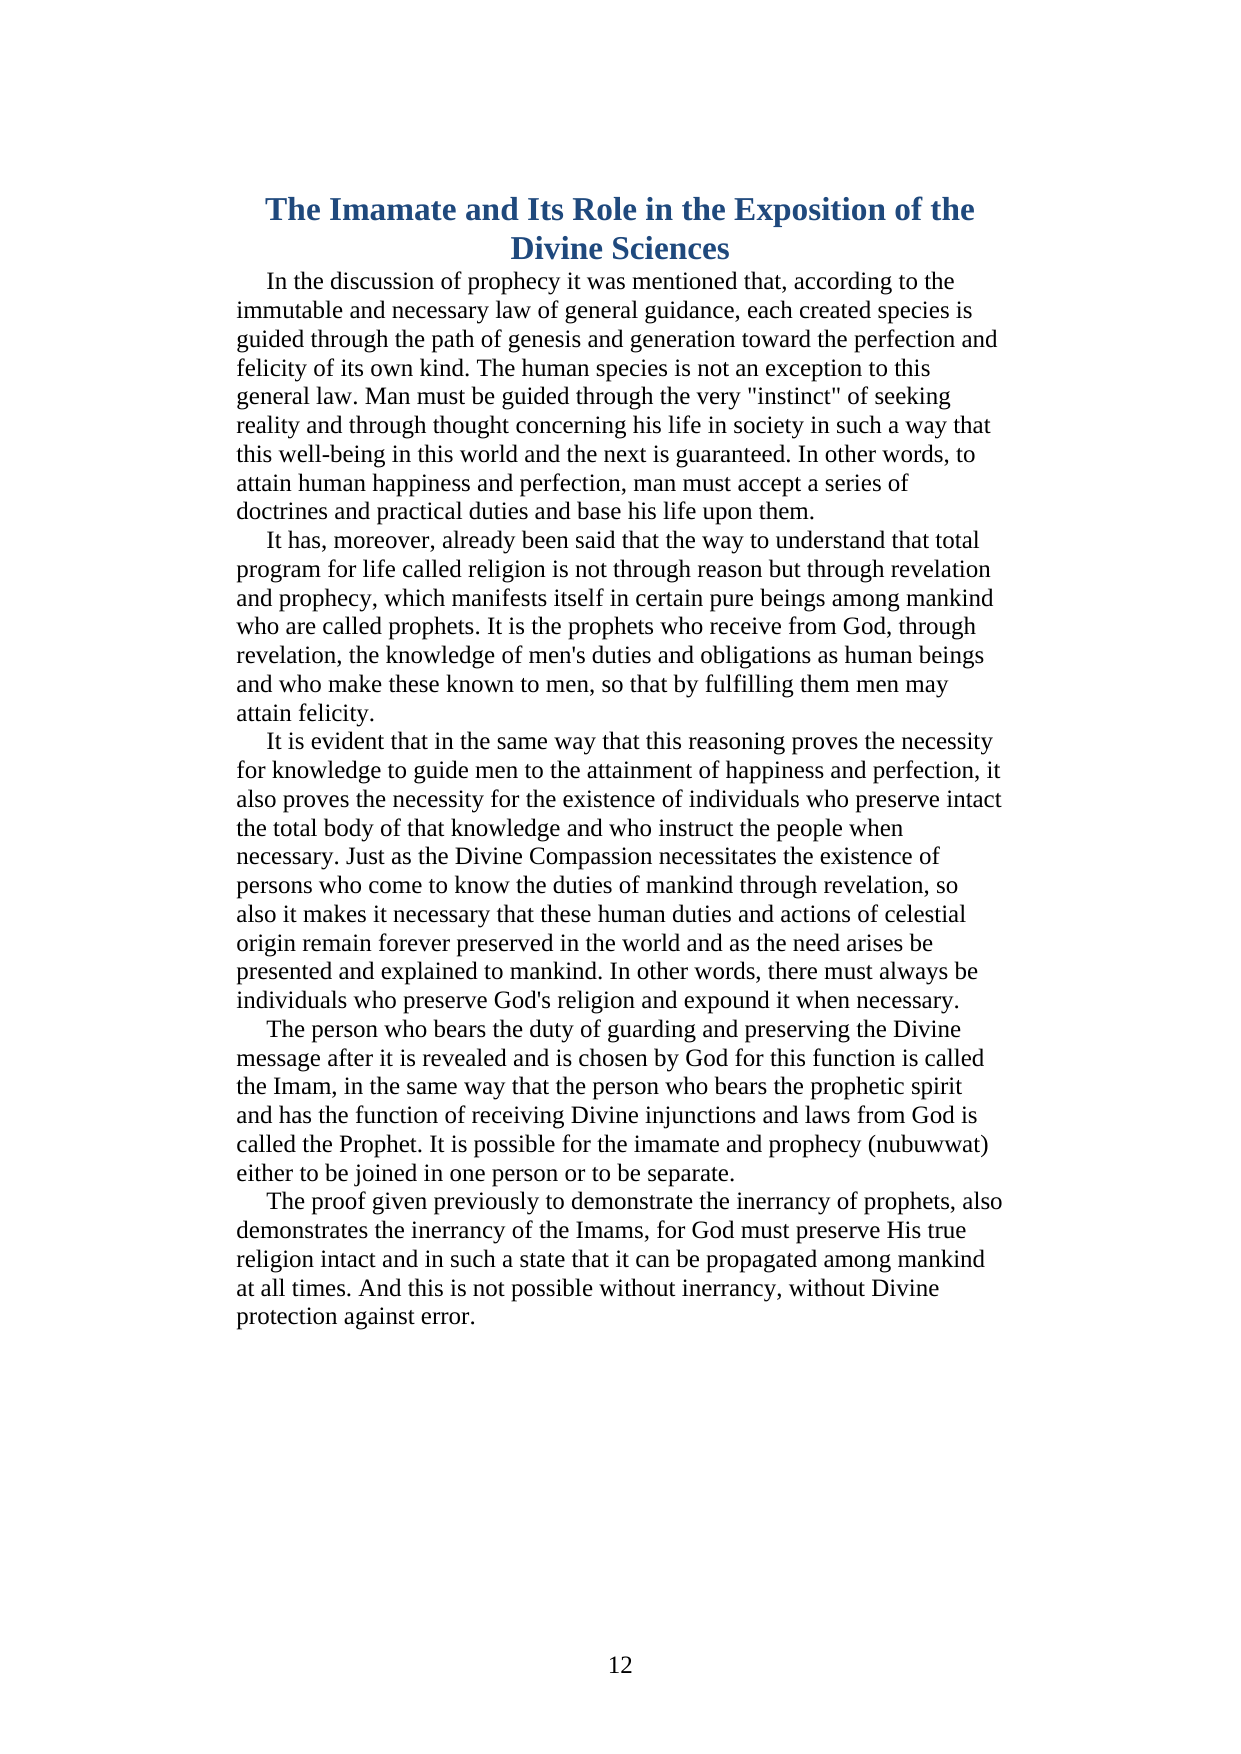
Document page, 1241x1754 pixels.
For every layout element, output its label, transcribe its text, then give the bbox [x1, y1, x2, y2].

text The proof given previously to demonstrate the inerrancy of prophets, also demonstrates the inerrancy of the Imams, for God must preserve His true religion intact and in such a state that it can be propagated among mankind at all times. And this is not possible without inerrancy, without Divine protection against error. [236, 1186, 1004, 1330]
text It is evident that in the same way that this reasoning proves the necessity for knowledge to guide men to the attainment of happiness and perfection, it also proves the necessity for the existence of individuals who preserve intact the total body of that knowledge and who instruct the people when necessary. Just as the Divine Compassion necessitates the existence of persons who come to know the duties of mankind through revelation, so also it makes it necessary that these human duties and actions of celestial origin remain forever preserved in the world and as the need arises be presented and explained to mankind. In other words, there must always be individuals who preserve God's religion and expound it when necessary. [236, 726, 1004, 1014]
text In the discussion of prophecy it was mentioned that, according to the immutable and necessary law of general guidance, each created species is guided through the path of genesis and generation toward the perfection and felicity of its own kind. The human species is not an exception to this general law. Man must be guided through the very "instinct" of seeking reality and through thought concerning his life in society in such a way that this well-being in this world and the next is guaranteed. In other words, to attain human happiness and perfection, man must accept a series of doctrines and practical duties and base his life upon them. [236, 266, 1004, 525]
text It has, moreover, already been said that the way to understand that total program for life called religion is not through reason but through revelation and prophecy, which manifests itself in certain pure beings among mankind who are called prophets. It is the prophets who receive from God, through revelation, the knowledge of men's duties and obligations as human beings and who make these known to men, so that by fulfilling them men may attain felicity. [236, 525, 1004, 726]
text The person who bears the duty of guarding and preserving the Divine message after it is revealed and is chosen by God for this function is called the Imam, in the same way that the person who bears the prophetic spirit and has the function of receiving Divine injunctions and laws from God is called the Prophet. It is possible for the imamate and prophecy (nubuwwat) either to be joined in one person or to be separate. [236, 1014, 1004, 1186]
subtitle The Imamate and Its Role in the Exposition of the Divine Sciences [236, 190, 1004, 266]
